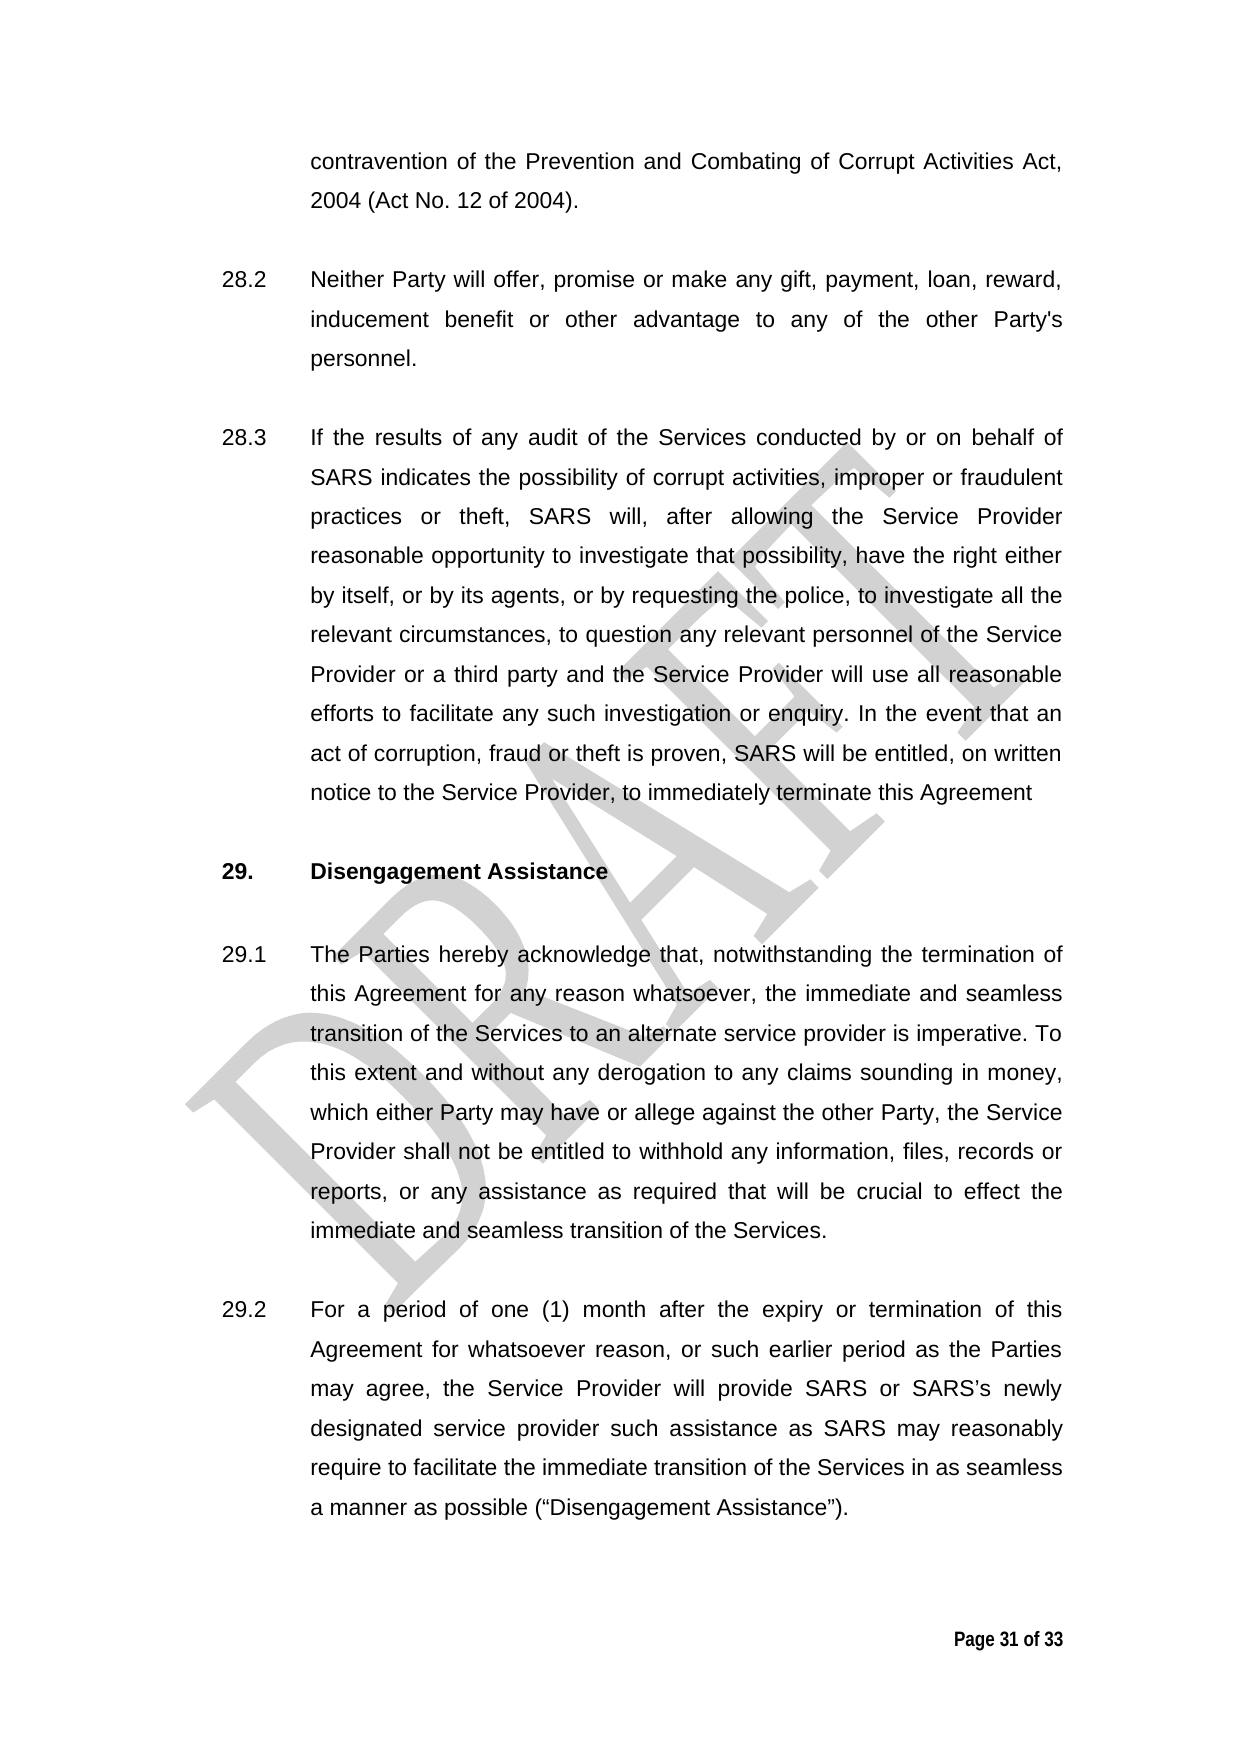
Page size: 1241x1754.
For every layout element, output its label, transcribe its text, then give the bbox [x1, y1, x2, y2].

list Neither Party will offer, promise or make any gift, payment, loan, reward, inducement benefit or other advantage to any of the other Party's personnel. [222, 266, 1063, 371]
subtitle For a period of one (1) month after the expiry or termination of this Agreement for whatsoever reason, or such earlier period as the Parties may agree, the Service Provider will provide SARS or SARS’s newly designated service provider such assistance as SARS may reasonably require to facilitate the immediate transition of the Services in as seamless a manner as possible (“Disengagement Assistance”). [222, 1296, 1063, 1520]
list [222, 148, 1063, 213]
subtitle The Parties hereby acknowledge that, notwithstanding the termination of this Agreement for any reason whatsoever, the immediate and seamless transition of the Services to an alternate service provider is imperative. To this extent and without any derogation to any claims sounding in money, which either Party may have or allege against the other Party, the Service Provider shall not be entitled to withhold any information, files, records or reports, or any assistance as required that will be crucial to effect the immediate and seamless transition of the Services. [222, 941, 1063, 1244]
list If the results of any audit of the Services conducted by or on behalf of SARS indicates the possibility of corrupt activities, improper or fraudulent practices or theft, SARS will, after allowing the Service Provider reasonable opportunity to investigate that possibility, have the right either by itself, or by its agents, or by requesting the police, to investigate all the relevant circumstances, to question any relevant personnel of the Service Provider or a third party and the Service Provider will use all reasonable efforts to facilitate any such investigation or enquiry. In the event that an act of corruption, fraud or theft is proven, SARS will be entitled, on written notice to the Service Provider, to immediately terminate this Agreement [222, 424, 1063, 806]
subtitle Disengagement Assistance [222, 858, 1063, 885]
